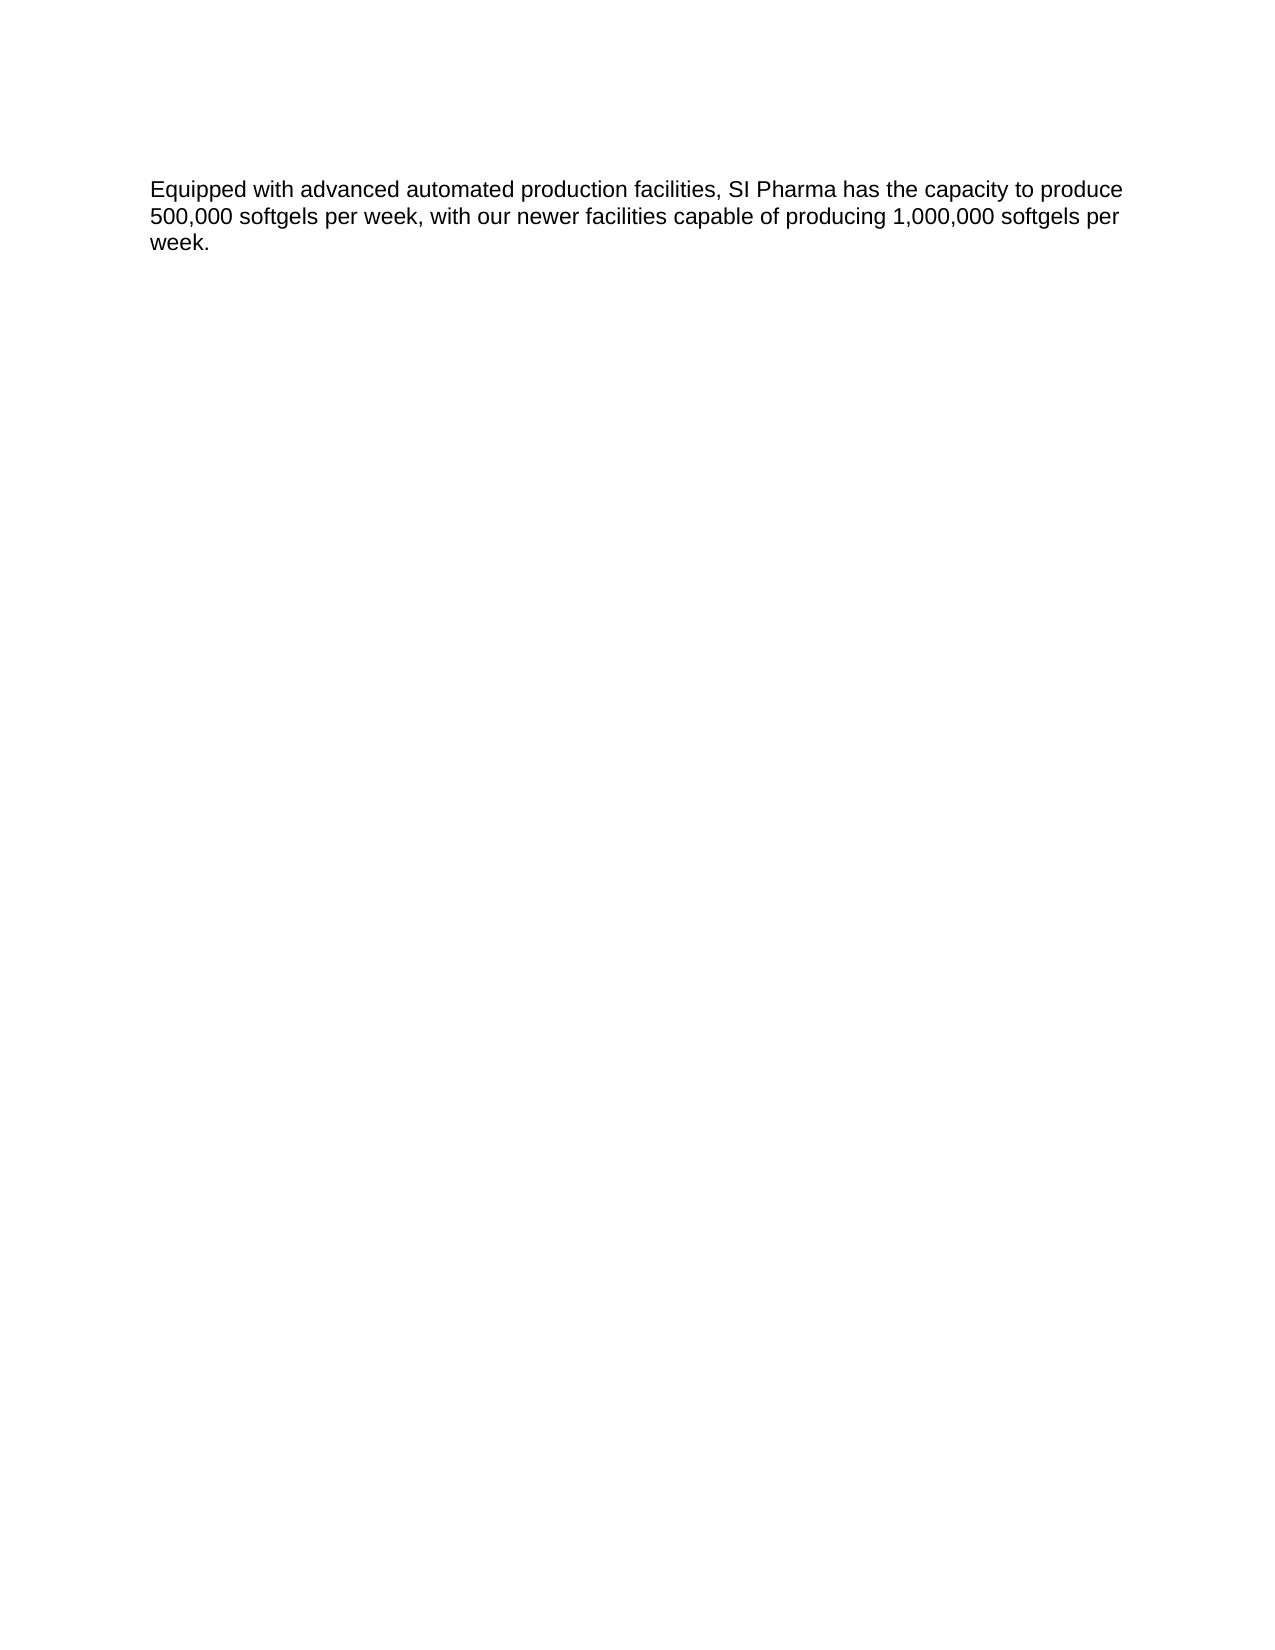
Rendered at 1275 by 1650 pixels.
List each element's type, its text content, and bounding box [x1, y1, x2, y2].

text Equipped with advanced automated production facilities, SI Pharma has the capacity to produce 500,000 softgels per week, with our newer facilities capable of producing 1,000,000 softgels per week. [150, 176, 1125, 255]
